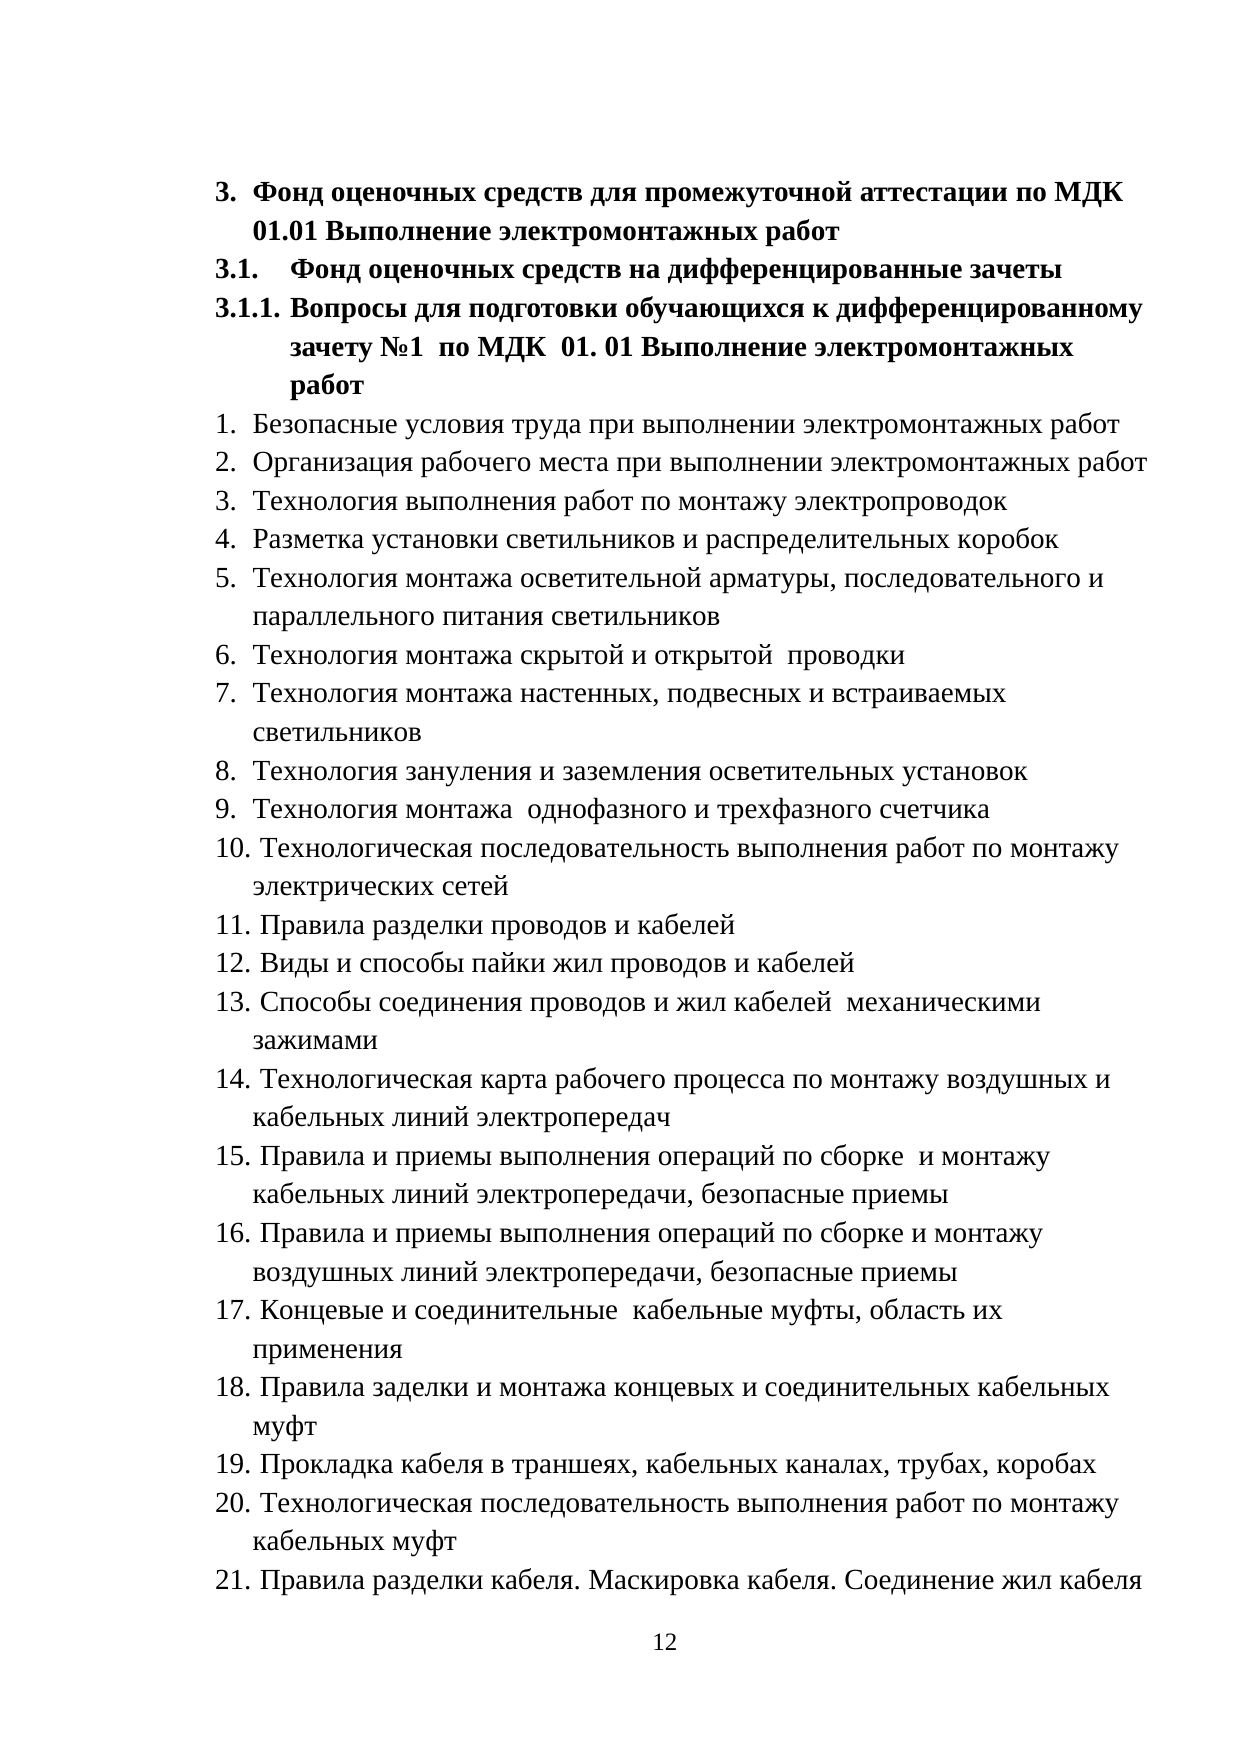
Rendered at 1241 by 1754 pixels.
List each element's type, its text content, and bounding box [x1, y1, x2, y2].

list Правила и приемы выполнения операций по сборке и монтажу воздушных линий электропередачи, безопасные приемы [215, 1215, 1152, 1287]
list Концевые и соединительные кабельные муфты, область их применения [215, 1292, 1152, 1364]
list Технология монтажа однофазного и трехфазного счетчика [215, 791, 1152, 825]
list Технология выполнения работ по монтажу электропроводок [215, 483, 1152, 516]
list Прокладка кабеля в траншеях, кабельных каналах, трубах, коробах [215, 1446, 1152, 1480]
list Технология монтажа скрытой и открытой проводки [215, 637, 1152, 671]
list Правила и приемы выполнения операций по сборке и монтажу кабельных линий электропередачи, безопасные приемы [215, 1138, 1152, 1210]
list Технологическая последовательность выполнения работ по монтажу кабельных муфт [215, 1485, 1152, 1557]
list Фонд оценочных средств для промежуточной аттестации по МДК 01.01 Выполнение электромонтажных работ [215, 174, 1152, 247]
list Вопросы для подготовки обучающихся к дифференцированному зачету №1 по МДК 01. 01 Выполнение электромонтажных работ [215, 290, 1152, 401]
list Безопасные условия труда при выполнении электромонтажных работ [215, 406, 1152, 439]
list Правила разделки кабеля. Маскировка кабеля. Соединение жил кабеля [215, 1562, 1152, 1596]
list Технология зануления и заземления осветительных установок [215, 753, 1152, 786]
list Правила разделки проводов и кабелей [215, 907, 1152, 940]
list Технологическая карта рабочего процесса по монтажу воздушных и кабельных линий электропередач [215, 1061, 1152, 1133]
list Виды и способы пайки жил проводов и кабелей [215, 945, 1152, 979]
list Способы соединения проводов и жил кабелей механическими зажимами [215, 984, 1152, 1056]
list Технология монтажа настенных, подвесных и встраиваемых светильников [215, 676, 1152, 748]
list Технологическая последовательность выполнения работ по монтажу электрических сетей [215, 830, 1152, 902]
list Разметка установки светильников и распределительных коробок [215, 521, 1152, 555]
list Правила заделки и монтажа концевых и соединительных кабельных муфт [215, 1369, 1152, 1441]
list Технология монтажа осветительной арматуры, последовательного и параллельного питания светильников [215, 560, 1152, 632]
list Фонд оценочных средств на дифференцированные зачеты [215, 252, 1152, 285]
list Организация рабочего места при выполнении электромонтажных работ [215, 444, 1152, 478]
